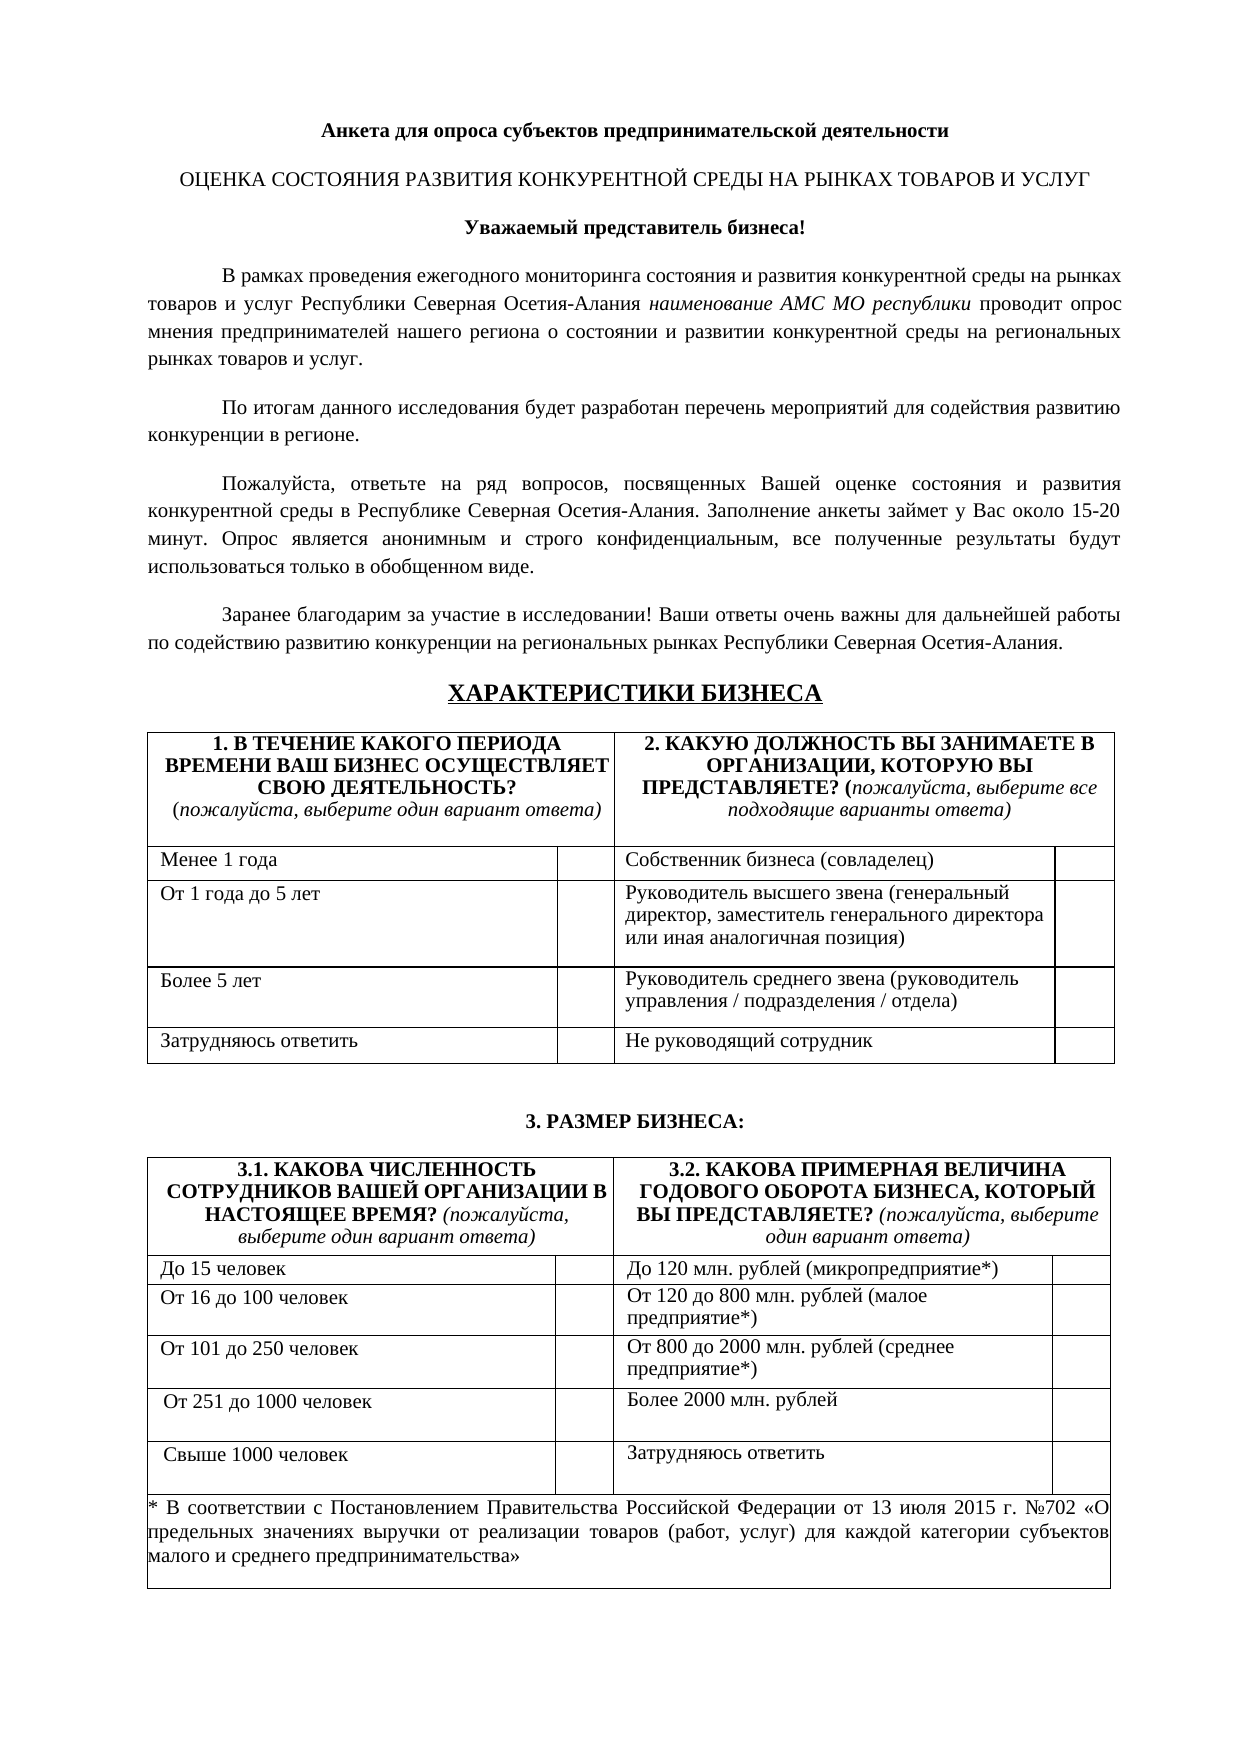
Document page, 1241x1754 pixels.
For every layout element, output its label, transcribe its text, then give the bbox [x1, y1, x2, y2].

text 3. РАЗМЕР БИЗНЕСА: [148, 1109, 1122, 1133]
table_cell * В соответствии с Постановлением Правительства Российской Федерации от 13 июля 2015 г. №702 «О предельных значениях выручки от реализации товаров (работ, услуг) для каждой категории субъектов малого и среднего предпринимательства» [148, 1495, 1110, 1588]
table_cell [556, 1442, 613, 1494]
table_cell Менее 1 года [148, 847, 557, 880]
table_cell [556, 1285, 613, 1335]
table_cell От 120 до 800 млн. рублей (малое предприятие*) [614, 1285, 1052, 1335]
table_cell [1056, 968, 1114, 1027]
table_cell [1056, 881, 1114, 966]
table_cell Не руководящий сотрудник [615, 1028, 1054, 1063]
text Заранее благодарим за участие в исследовании! Ваши ответы очень важны для дальнейшей работы по содействию развитию конкуренции на региональных рынках Республики Северная Осетия-Алания. [148, 602, 1122, 654]
table_header 2. КАКУЮ ДОЛЖНОСТЬ ВЫ ЗАНИМАЕТЕ В ОРГАНИЗАЦИИ, КОТОРУЮ ВЫ ПРЕДСТАВЛЯЕТЕ? (пожалуйста, выберите все подходящие варианты ответа) [615, 733, 1114, 846]
table_cell Затрудняюсь ответить [148, 1028, 557, 1063]
table_cell [556, 1336, 613, 1388]
text По итогам данного исследования будет разработан перечень мероприятий для содействия развитию конкуренции в регионе. [148, 395, 1122, 446]
table_cell [1053, 1442, 1110, 1494]
table_cell От 1 года до 5 лет [148, 881, 557, 966]
text Анкета для опроса субъектов предпринимательской деятельности [148, 118, 1122, 142]
table_cell До 120 млн. рублей (микропредприятие*) [614, 1256, 1052, 1284]
text Уважаемый представитель бизнеса! [148, 215, 1122, 239]
table_cell [556, 1256, 613, 1284]
table_cell [558, 847, 614, 880]
table_cell [558, 1028, 614, 1063]
table_cell Собственник бизнеса (совладелец) [615, 847, 1054, 880]
table_cell [1053, 1285, 1110, 1335]
text В рамках проведения ежегодного мониторинга состояния и развития конкурентной среды на рынках товаров и услуг Республики Северная Осетия-Алания наименование АМС МО республики проводит опрос мнения предпринимателей нашего региона о состоянии и развитии конкурентной среды на региональных рынках товаров и услуг. [148, 263, 1122, 370]
table_cell От 800 до 2000 млн. рублей (среднее предприятие*) [614, 1336, 1052, 1388]
table_cell От 16 до 100 человек [148, 1285, 555, 1335]
table_header 3.1. КАКОВА ЧИСЛЕННОСТЬ СОТРУДНИКОВ ВАШЕЙ ОРГАНИЗАЦИИ В НАСТОЯЩЕЕ ВРЕМЯ? (пожалуйста, выберите один вариант ответа) [148, 1158, 613, 1255]
table_cell От 101 до 250 человек [148, 1336, 555, 1388]
table_cell [1056, 847, 1114, 880]
table_cell [1056, 1028, 1114, 1063]
table_cell Свыше 1000 человек [148, 1442, 555, 1494]
table_cell [558, 968, 614, 1027]
table_cell От 251 до 1000 человек [148, 1389, 555, 1441]
table_cell [1053, 1336, 1110, 1388]
table_cell Руководитель высшего звена (генеральный директор, заместитель генерального директора или иная аналогичная позиция) [615, 881, 1054, 966]
table_cell [1053, 1256, 1110, 1284]
table_cell Руководитель среднего звена (руководитель управления / подразделения / отдела) [615, 968, 1054, 1027]
table_cell Более 2000 млн. рублей [614, 1389, 1052, 1441]
table_cell Более 5 лет [148, 968, 557, 1027]
table_cell [558, 881, 614, 966]
table_header 1. В ТЕЧЕНИЕ КАКОГО ПЕРИОДА ВРЕМЕНИ ВАШ БИЗНЕС ОСУЩЕСТВЛЯЕТ СВОЮ ДЕЯТЕЛЬНОСТЬ? (пожалуйста, выберите один вариант ответа) [148, 733, 614, 846]
text Пожалуйста, ответьте на ряд вопросов, посвященных Вашей оценке состояния и развития конкурентной среды в Республике Северная Осетия-Алания. Заполнение анкеты займет у Вас около 15-20 минут. Опрос является анонимным и строго конфиденциальным, все полученные результаты будут использоваться только в обобщенном виде. [148, 471, 1122, 578]
table_cell Затрудняюсь ответить [614, 1442, 1052, 1494]
table_header 3.2. КАКОВА ПРИМЕРНАЯ ВЕЛИЧИНА ГОДОВОГО ОБОРОТА БИЗНЕСА, КОТОРЫЙ ВЫ ПРЕДСТАВЛЯЕТЕ? (пожалуйста, выберите один вариант ответа) [614, 1158, 1110, 1255]
table_cell До 15 человек [148, 1256, 555, 1284]
table_cell [556, 1389, 613, 1441]
text ХАРАКТЕРИСТИКИ БИЗНЕСА [148, 678, 1122, 707]
table_cell [1053, 1389, 1110, 1441]
text ОЦЕНКА СОСТОЯНИЯ РАЗВИТИЯ КОНКУРЕНТНОЙ СРЕДЫ НА РЫНКАХ ТОВАРОВ И УСЛУГ [148, 167, 1122, 191]
